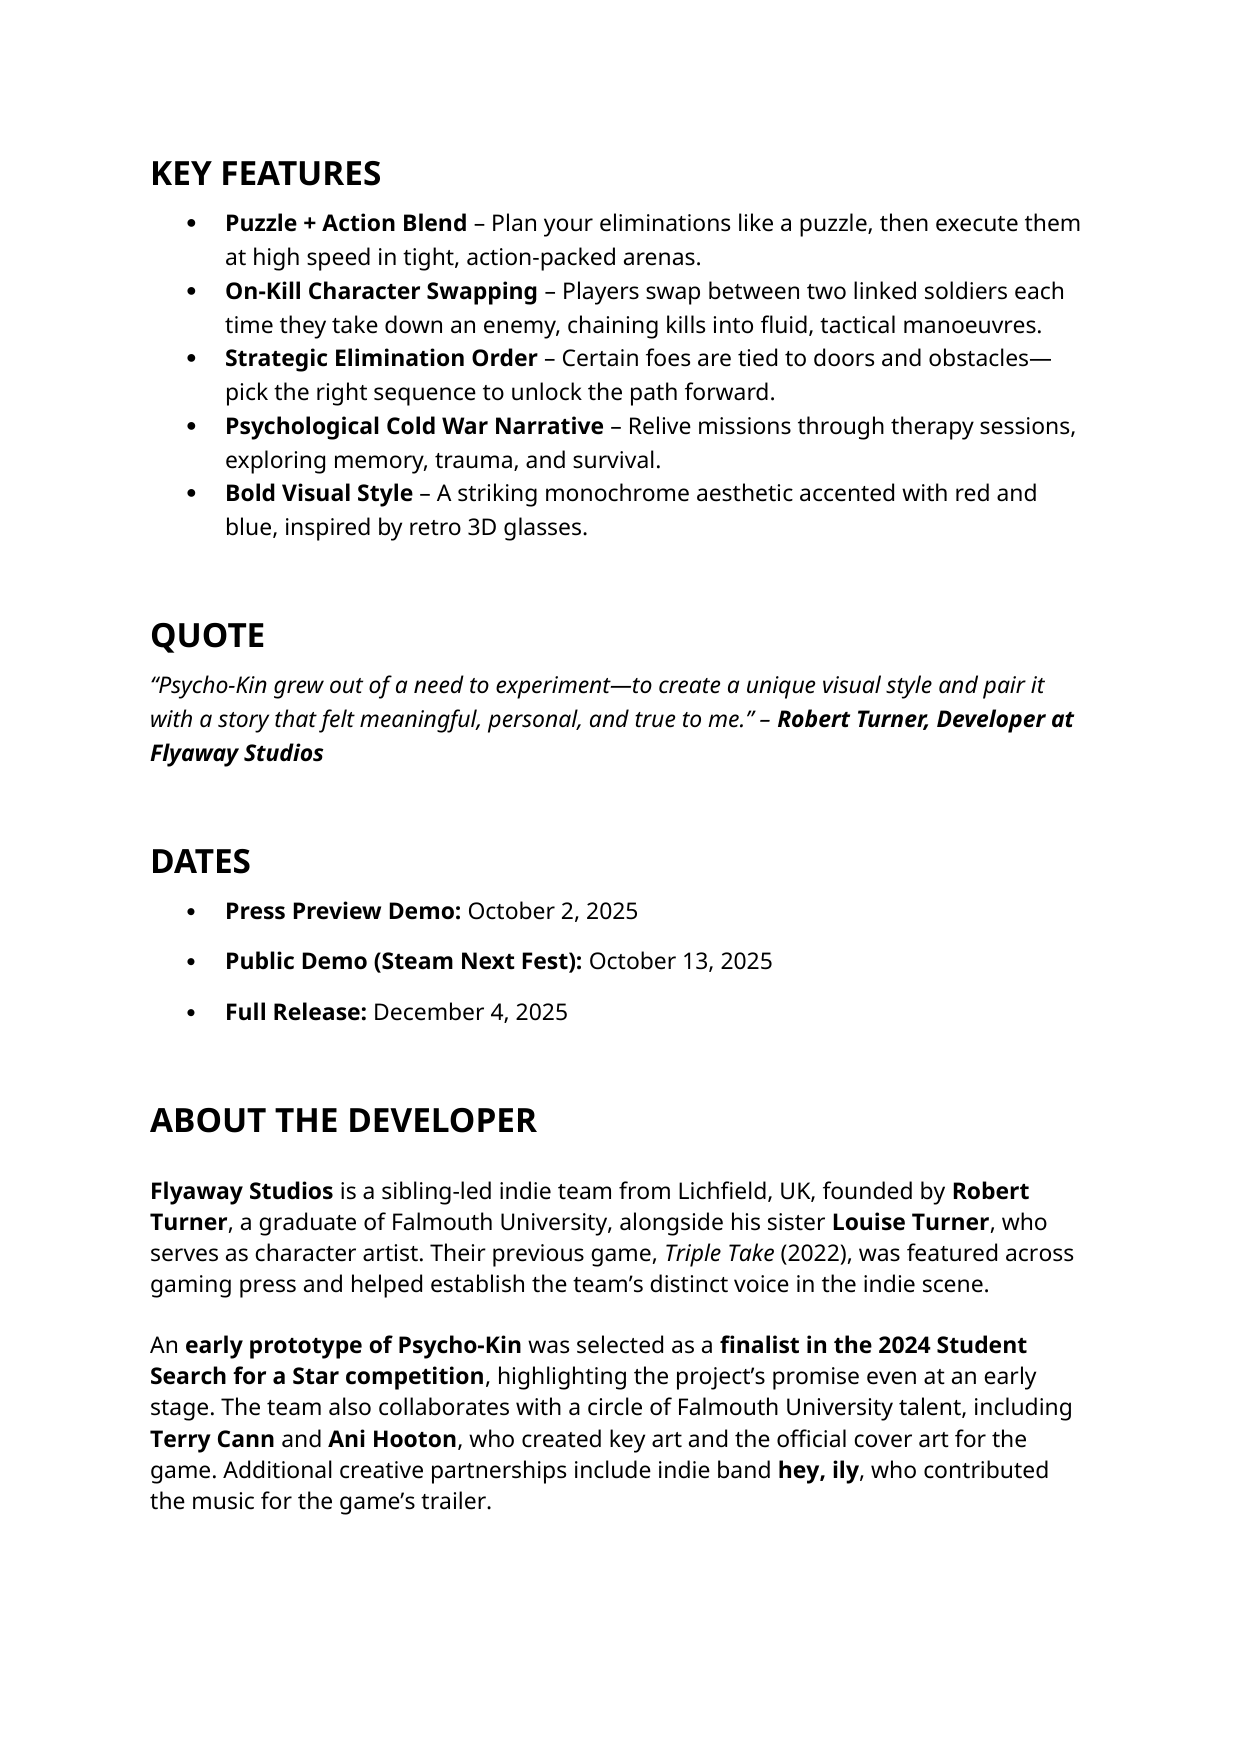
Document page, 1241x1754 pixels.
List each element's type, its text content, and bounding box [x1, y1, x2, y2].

subtitle ABOUT THE DEVELOPER [150, 1096, 1090, 1142]
subtitle QUOTE [150, 612, 1090, 657]
list Puzzle + Action Blend – Plan your eliminations like a puzzle, then execute them at high speed in tight, action-packed arenas. [187, 207, 1090, 272]
list Full Release: December 4, 2025 [187, 996, 1090, 1027]
subtitle DATES [150, 837, 1090, 883]
list On-Kill Character Swapping – Players swap between two linked soldiers each time they take down an enemy, chaining kills into fluid, tactical manoeuvres. [187, 275, 1090, 340]
list Public Demo (Steam Next Fest): October 13, 2025 [187, 945, 1090, 976]
subtitle KEY FEATURES [150, 150, 1090, 195]
list Bold Visual Style – A striking monochrome aesthetic accented with red and blue, inspired by retro 3D glasses. [187, 477, 1090, 542]
list Strategic Elimination Order – Certain foes are tied to doors and obstacles—pick the right sequence to unlock the path forward. [187, 342, 1090, 407]
list Press Preview Demo: October 2, 2025 [187, 895, 1090, 926]
text An early prototype of Psycho-Kin was selected as a finalist in the 2024 Student Search for a Star competition, highlighting the project’s promise even at an early stage. The team also collaborates with a circle of Falmouth University talent, including Terry Cann and Ani Hooton, who created key art and the official cover art for the game. Additional creative partnerships include indie band hey, ily, who contributed the music for the game’s trailer. [150, 1329, 1090, 1516]
text “Psycho-Kin grew out of a need to experiment—to create a unique visual style and pair it with a story that felt meaningful, personal, and true to me.” – Robert Turner, Developer at Flyaway Studios [150, 669, 1090, 768]
text Flyaway Studios is a sibling-led indie team from Lichfield, UK, founded by Robert Turner, a graduate of Falmouth University, alongside his sister Louise Turner, who serves as character artist. Their previous game, Triple Take (2022), was featured across gaming press and helped establish the team’s distinct voice in the indie scene. [150, 1174, 1090, 1299]
list Psychological Cold War Narrative – Relive missions through therapy sessions, exploring memory, trauma, and survival. [187, 410, 1090, 475]
